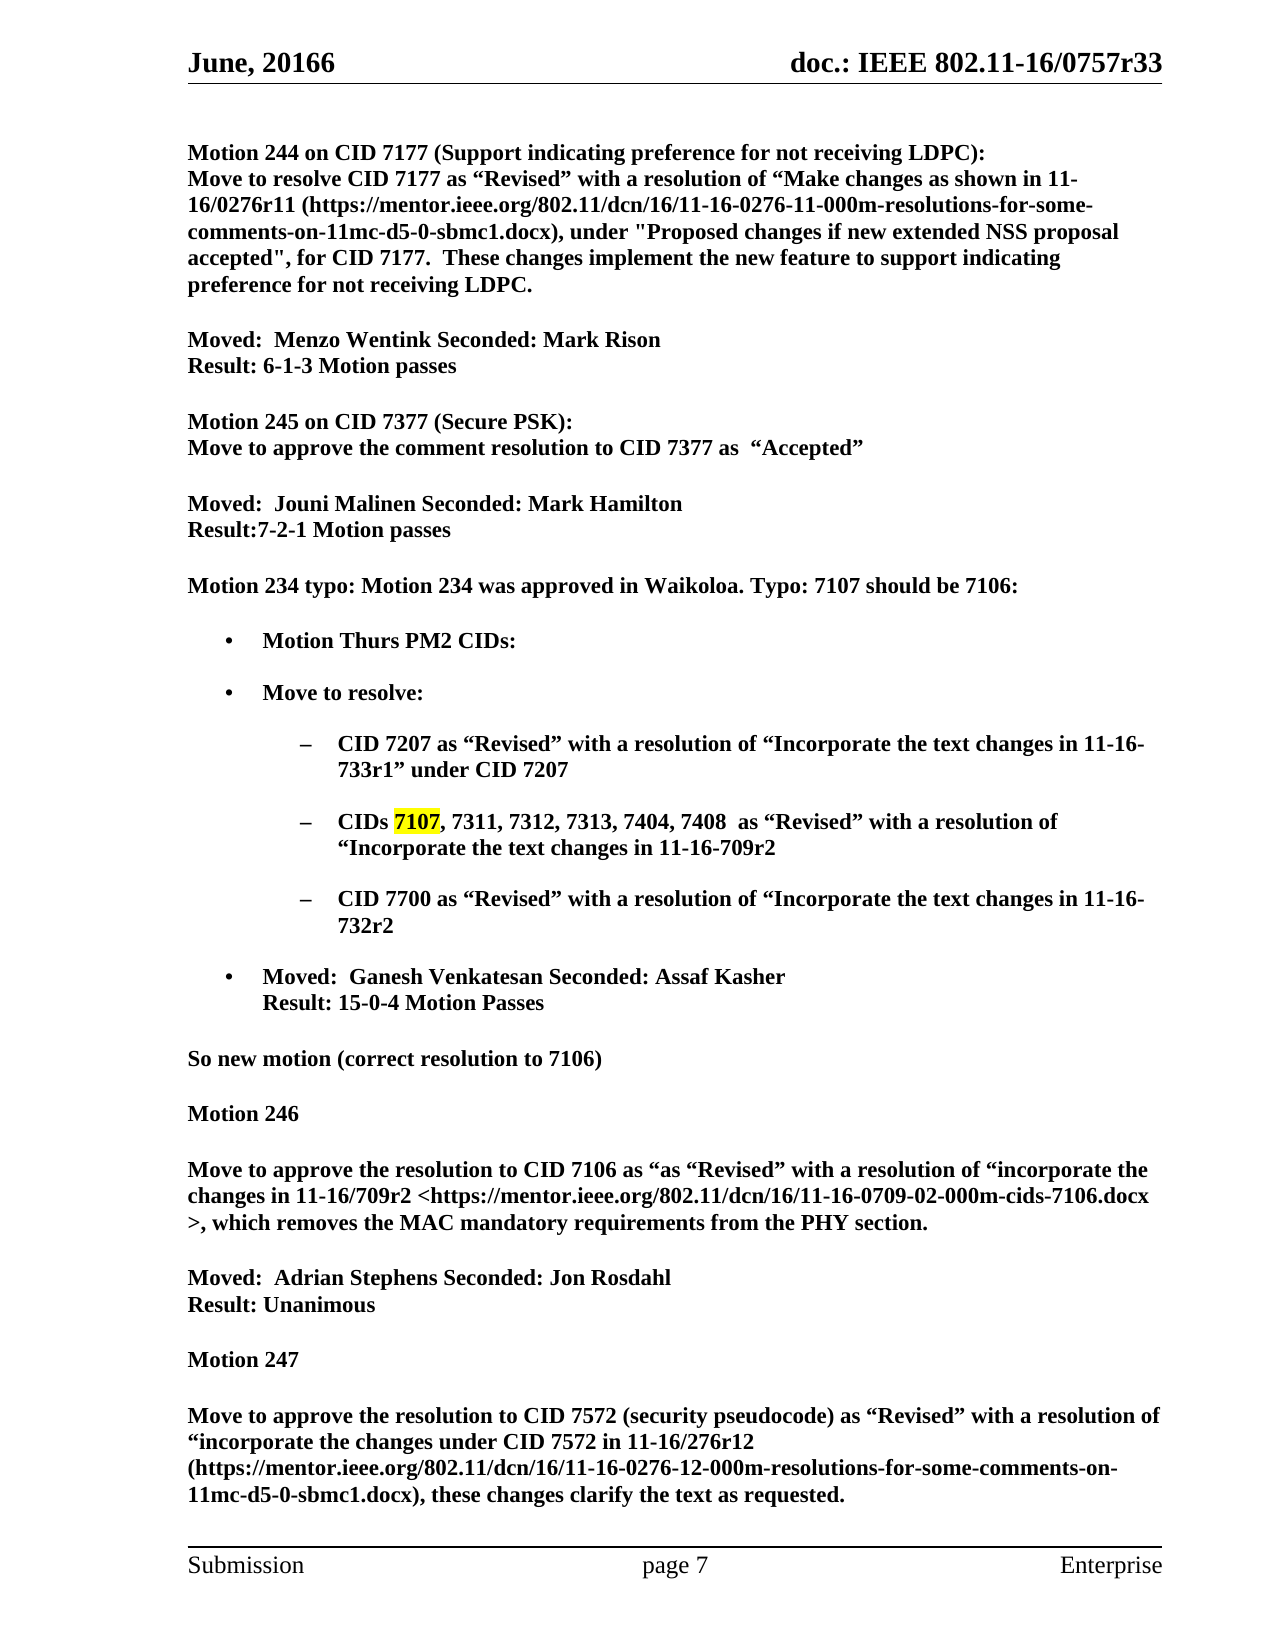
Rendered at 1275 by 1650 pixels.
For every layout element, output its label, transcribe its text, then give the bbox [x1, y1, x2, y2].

list CID 7207 as “Revised” with a resolution of “Incorporate the text changes in 11-16-733r1” under CID 7207 [300, 730, 1162, 783]
text Moved: Menzo Wentink Seconded: Mark Rison Result: 6-1-3 Motion passes [187, 326, 1162, 379]
text So new motion (correct resolution to 7106) [187, 1045, 1162, 1071]
text Motion 245 on CID 7377 (Secure PSK): Move to approve the comment resolution to CID 7377 as “Accepted” [187, 408, 1162, 461]
list Move to resolve: [225, 679, 1162, 705]
list CID 7700 as “Revised” with a resolution of “Incorporate the text changes in 11-16-732r2 [300, 885, 1162, 938]
text Move to approve the resolution to CID 7106 as “as “Revised” with a resolution of “incorporate the changes in 11-16/709r2 <https://mentor.ieee.org/802.11/dcn/16/11-16-0709-02-000m-cids-7106.docx >, which removes the MAC mandatory requirements from the PHY section. [187, 1156, 1162, 1235]
text Motion 246 [187, 1101, 1162, 1127]
text Move to approve the resolution to CID 7572 (security pseudocode) as “Revised” with a resolution of “incorporate the changes under CID 7572 in 11-16/276r12 (https://mentor.ieee.org/802.11/dcn/16/11-16-0276-12-000m-resolutions-for-some-comments-on-11mc-d5-0-sbmc1.docx), these changes clarify the text as requested. [187, 1402, 1162, 1507]
text Motion 234 typo: Motion 234 was approved in Waikoloa. Typo: 7107 should be 7106: [187, 572, 1162, 598]
list Moved: Ganesh Venkatesan Seconded: Assaf Kasher Result: 15-0-4 Motion Passes [225, 963, 1162, 1016]
list Motion 244 on CID 7177 (Support indicating preference for not receiving LDPC): Move to resolve CID 7177 as “Revised” with a resolution of “Make changes as shown in 11-16/0276r11 (https://mentor.ieee.org/802.11/dcn/16/11-16-0276-11-000m-resolutions-for-some-comments-on-11mc-d5-0-sbmc1.docx), under "Proposed changes if new extended NSS proposal accepted", for CID 7177. These changes implement the new feature to support indicating preference for not receiving LDPC. [187, 112, 1162, 297]
list Motion Thurs PM2 CIDs: [225, 627, 1162, 654]
text Moved: Adrian Stephens Seconded: Jon Rosdahl Result: Unanimous [187, 1264, 1162, 1317]
list CIDs 7107, 7311, 7312, 7313, 7404, 7408 as “Revised” with a resolution of “Incorporate the text changes in 11-16-709r2 [300, 808, 1162, 860]
text Motion 247 [187, 1346, 1162, 1372]
text Moved: Jouni Malinen Seconded: Mark Hamilton Result:7-2-1 Motion passes [187, 490, 1162, 543]
